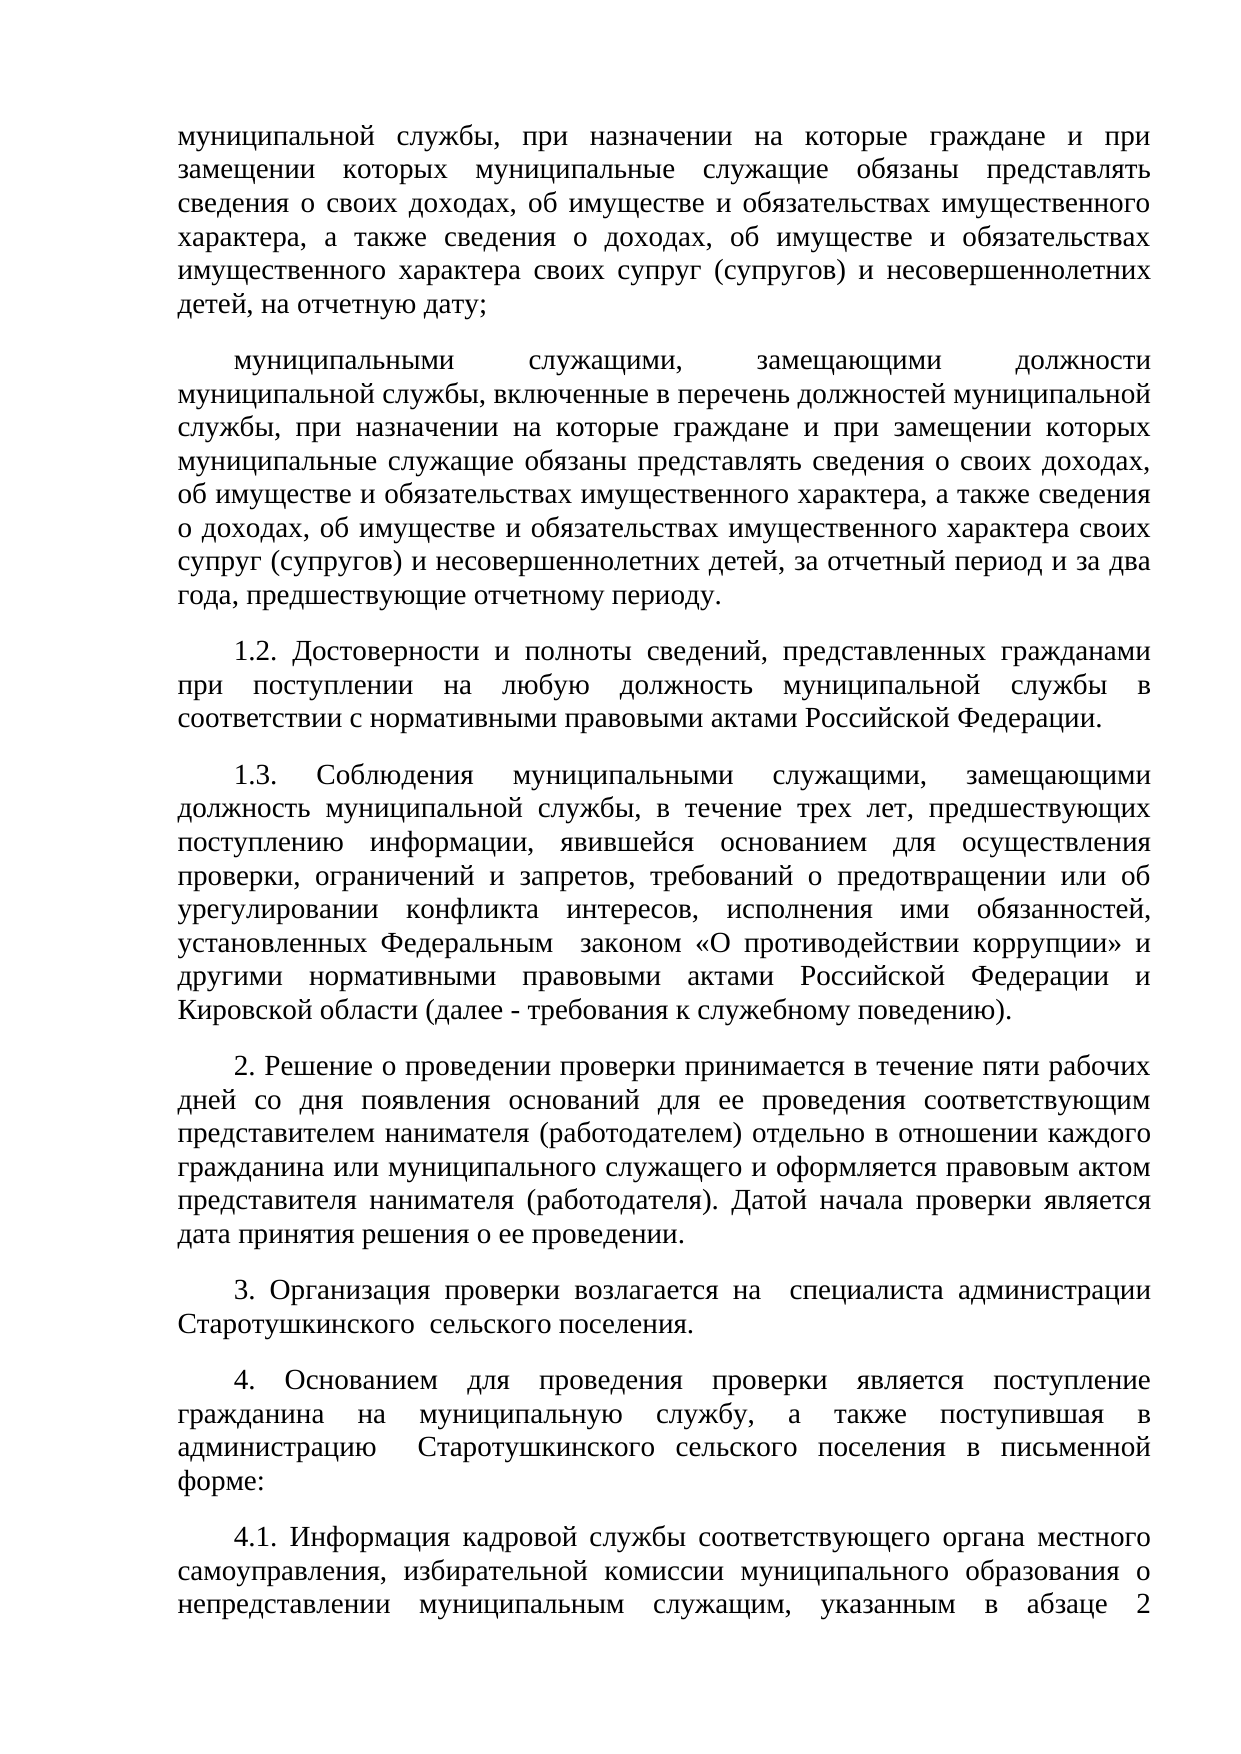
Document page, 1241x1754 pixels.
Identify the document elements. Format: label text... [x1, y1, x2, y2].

text 2. Решение о проведении проверки принимается в течение пяти рабочих дней со дня появления оснований для ее проведения соответствующим представителем нанимателя (работодателем) отдельно в отношении каждого гражданина или муниципального служащего и оформляется правовым актом представителя нанимателя (работодателя). Датой начала проверки является дата принятия решения о ее проведении. [177, 1048, 1152, 1249]
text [177, 118, 1152, 319]
text 1.3. Соблюдения муниципальными служащими, замещающими должность муниципальной службы, в течение трех лет, предшествующих поступлению информации, явившейся основанием для осуществления проверки, ограничений и запретов, требований о предотвращении или об урегулировании конфликта интересов, исполнения ими обязанностей, установленных Федеральным законом «О противодействии коррупции» и другими нормативными правовыми актами Российской Федерации и Кировской области (далее - требования к служебному поведению). [177, 757, 1152, 1025]
text 4. Основанием для проведения проверки является поступление гражданина на муниципальную службу, а также поступившая в администрацию Старотушкинского сельского поселения в письменной форме: [177, 1362, 1152, 1497]
text муниципальными служащими, замещающими должности муниципальной службы, включенные в перечень должностей муниципальной службы, при назначении на которые граждане и при замещении которых муниципальные служащие обязаны представлять сведения о своих доходах, об имуществе и обязательствах имущественного характера, а также сведения о доходах, об имуществе и обязательствах имущественного характера своих супруг (супругов) и несовершеннолетних детей, за отчетный период и за два года, предшествующие отчетному периоду. [177, 342, 1152, 611]
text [177, 1519, 1152, 1620]
text 3. Организация проверки возлагается на специалиста администрации Старотушкинского сельского поселения. [177, 1272, 1152, 1339]
text 1.2. Достоверности и полноты сведений, представленных гражданами при поступлении на любую должность муниципальной службы в соответствии с нормативными правовыми актами Российской Федерации. [177, 633, 1152, 734]
